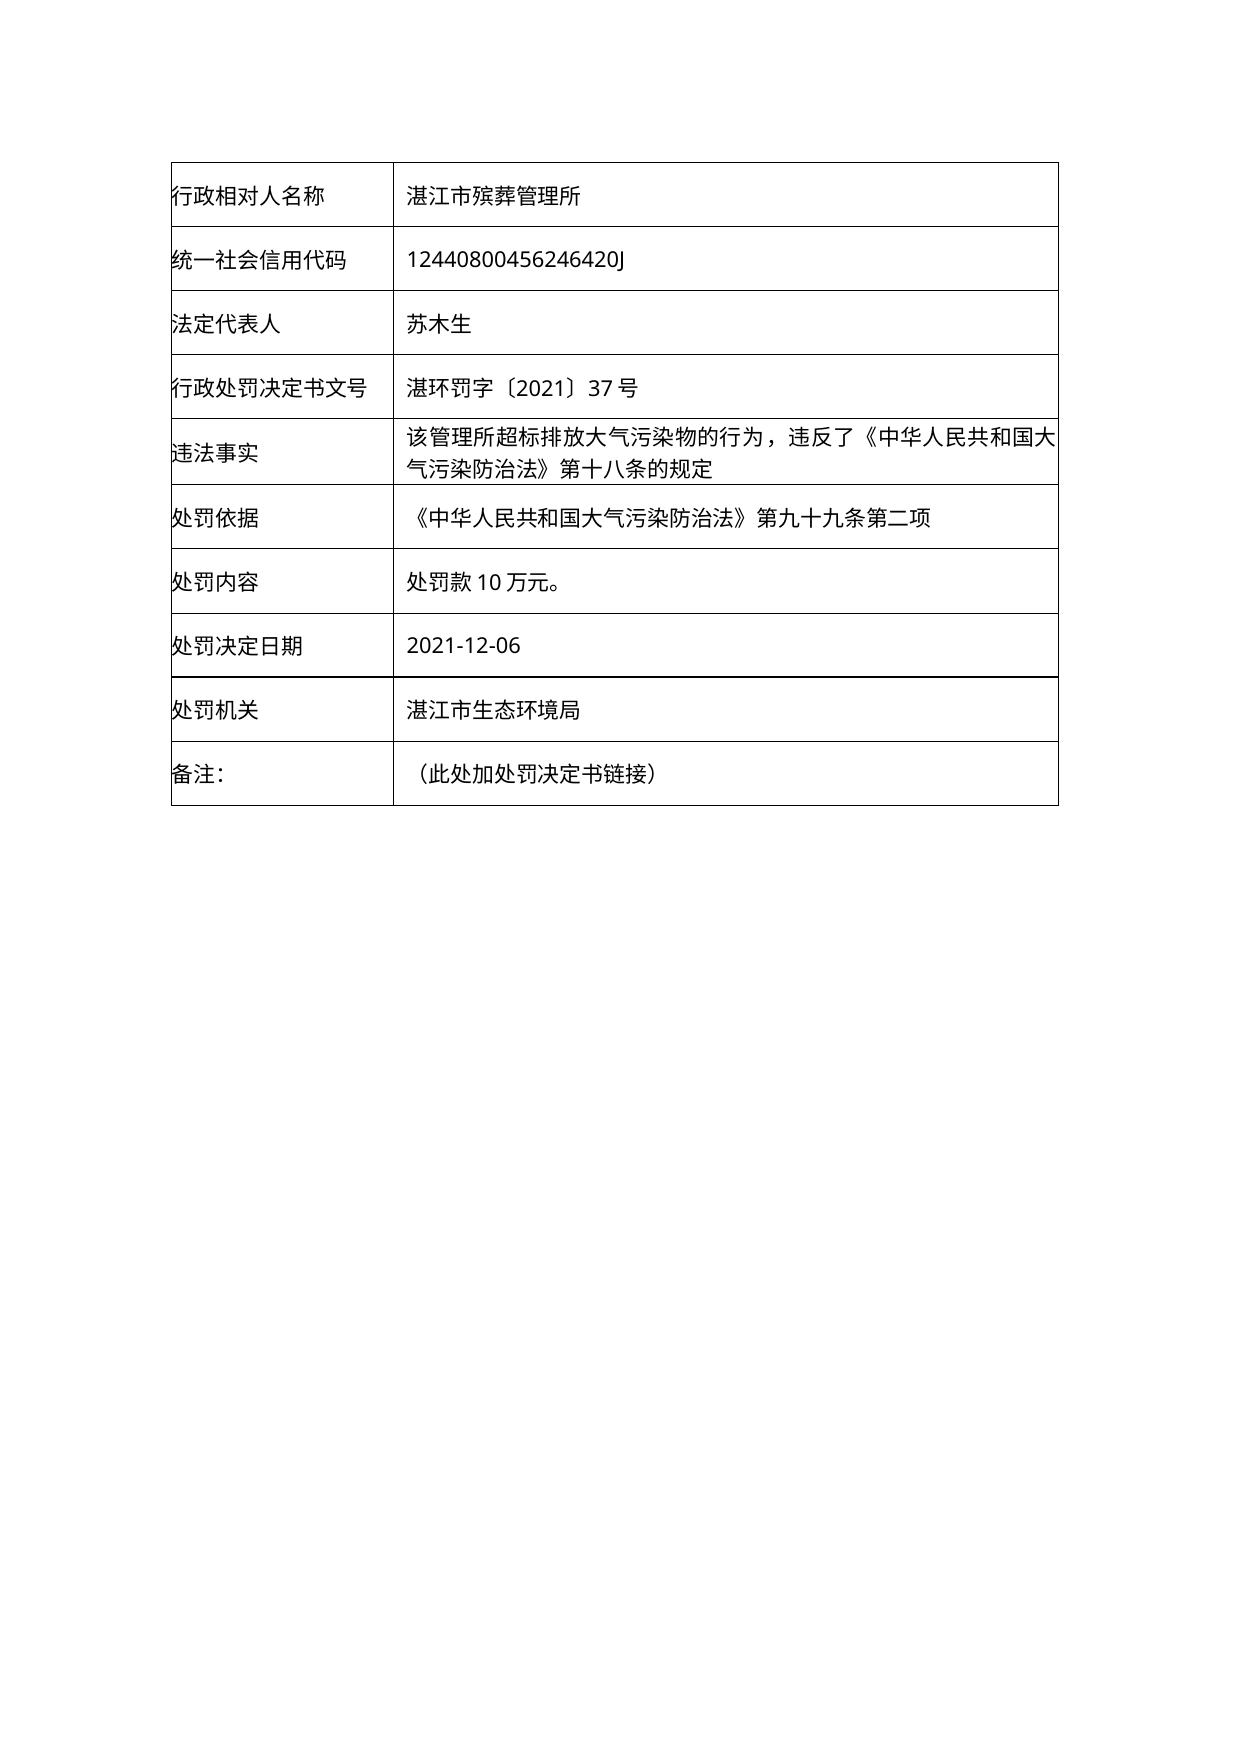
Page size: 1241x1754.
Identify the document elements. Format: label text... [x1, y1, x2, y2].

table_header 行政相对人名称 [172, 163, 393, 226]
table_cell 处罚内容 [172, 549, 393, 612]
table_cell 备注： [172, 742, 393, 804]
table_cell 12440800456246420J [394, 227, 1058, 290]
table_cell 2021-12-06 [394, 614, 1058, 676]
table_cell 法定代表人 [172, 291, 393, 354]
table_cell 湛环罚字〔2021〕37号 [394, 355, 1058, 418]
table_cell 该管理所超标排放大气污染物的行为，违反了《中华人民共和国大气污染防治法》第十八条的规定 [394, 419, 1058, 484]
table_cell 违法事实 [172, 419, 393, 484]
table_cell 湛江市生态环境局 [394, 678, 1058, 741]
table_cell 处罚机关 [172, 678, 393, 741]
table_cell 处罚依据 [172, 485, 393, 548]
table_cell 处罚决定日期 [172, 614, 393, 676]
table_cell 行政处罚决定书文号 [172, 355, 393, 418]
table_header 湛江市殡葬管理所 [394, 163, 1058, 226]
table_cell 苏木生 [394, 291, 1058, 354]
table_cell 统一社会信用代码 [172, 227, 393, 290]
table_cell 处罚款10万元。 [394, 549, 1058, 612]
table_cell （此处加处罚决定书链接） [394, 742, 1058, 804]
table_cell 《中华人民共和国大气污染防治法》第九十九条第二项 [394, 485, 1058, 548]
